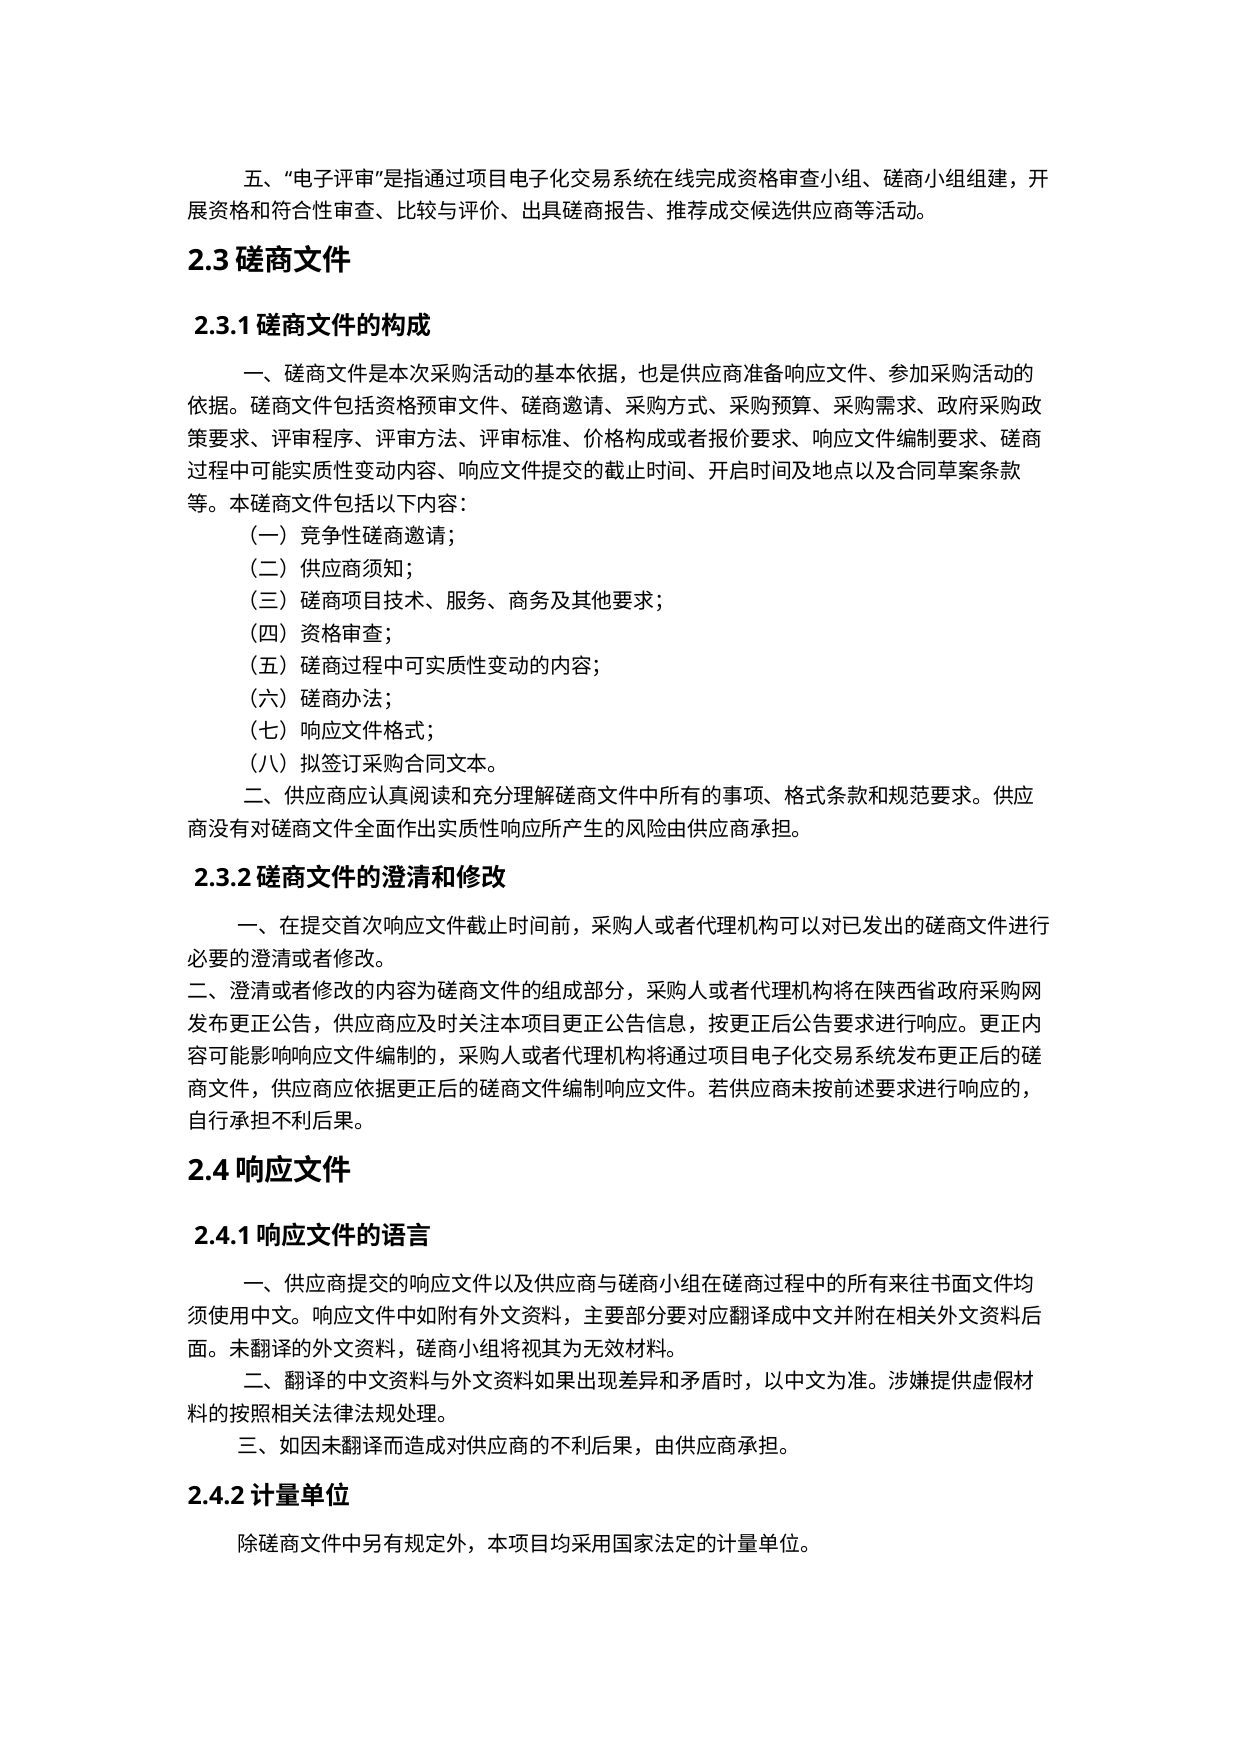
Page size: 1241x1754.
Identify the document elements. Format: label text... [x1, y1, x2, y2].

text （七）响应文件格式； [187, 714, 1053, 747]
text 除磋商文件中另有规定外，本项目均采用国家法定的计量单位。 [187, 1527, 1053, 1559]
text 一、在提交首次响应文件截止时间前，采购人或者代理机构可以对已发出的磋商文件进行必要的澄清或者修改。 [187, 909, 1053, 974]
text 二、翻译的中文资料与外文资料如果出现差异和矛盾时，以中文为准。涉嫌提供虚假材料的按照相关法律法规处理。 [187, 1364, 1053, 1429]
text （一）竞争性磋商邀请； [187, 519, 1053, 552]
text （四）资格审查； [187, 617, 1053, 649]
text 2.3磋商文件 [187, 227, 1053, 292]
text （二）供应商须知； [187, 552, 1053, 584]
text （五）磋商过程中可实质性变动的内容； [187, 649, 1053, 682]
text 2.4.2计量单位 [187, 1462, 1053, 1527]
text 三、如因未翻译而造成对供应商的不利后果，由供应商承担。 [187, 1429, 1053, 1462]
text 二、澄清或者修改的内容为磋商文件的组成部分，采购人或者代理机构将在陕西省政府采购网发布更正公告，供应商应及时关注本项目更正公告信息，按更正后公告要求进行响应。更正内容可能影响响应文件编制的，采购人或者代理机构将通过项目电子化交易系统发布更正后的磋商文件，供应商应依据更正后的磋商文件编制响应文件。若供应商未按前述要求进行响应的，自行承担不利后果。 [187, 974, 1053, 1137]
text 二、供应商应认真阅读和充分理解磋商文件中所有的事项、格式条款和规范要求。供应商没有对磋商文件全面作出实质性响应所产生的风险由供应商承担。 [187, 779, 1053, 844]
text 一、磋商文件是本次采购活动的基本依据，也是供应商准备响应文件、参加采购活动的依据。磋商文件包括资格预审文件、磋商邀请、采购方式、采购预算、采购需求、政府采购政策要求、评审程序、评审方法、评审标准、价格构成或者报价要求、响应文件编制要求、磋商过程中可能实质性变动内容、响应文件提交的截止时间、开启时间及地点以及合同草案条款等。本磋商文件包括以下内容： [187, 357, 1053, 519]
text 2.3.1磋商文件的构成 [187, 292, 1053, 357]
text 2.4响应文件 [187, 1137, 1053, 1202]
text （六）磋商办法； [187, 682, 1053, 714]
text 一、供应商提交的响应文件以及供应商与磋商小组在磋商过程中的所有来往书面文件均须使用中文。响应文件中如附有外文资料，主要部分要对应翻译成中文并附在相关外文资料后面。未翻译的外文资料，磋商小组将视其为无效材料。 [187, 1267, 1053, 1364]
text （三）磋商项目技术、服务、商务及其他要求； [187, 584, 1053, 617]
text 2.3.2磋商文件的澄清和修改 [187, 844, 1053, 909]
text 五、“电子评审”是指通过项目电子化交易系统在线完成资格审查小组、磋商小组组建，开展资格和符合性审查、比较与评价、出具磋商报告、推荐成交候选供应商等活动。 [187, 162, 1053, 227]
text （八）拟签订采购合同文本。 [187, 747, 1053, 779]
text 2.4.1响应文件的语言 [187, 1202, 1053, 1267]
